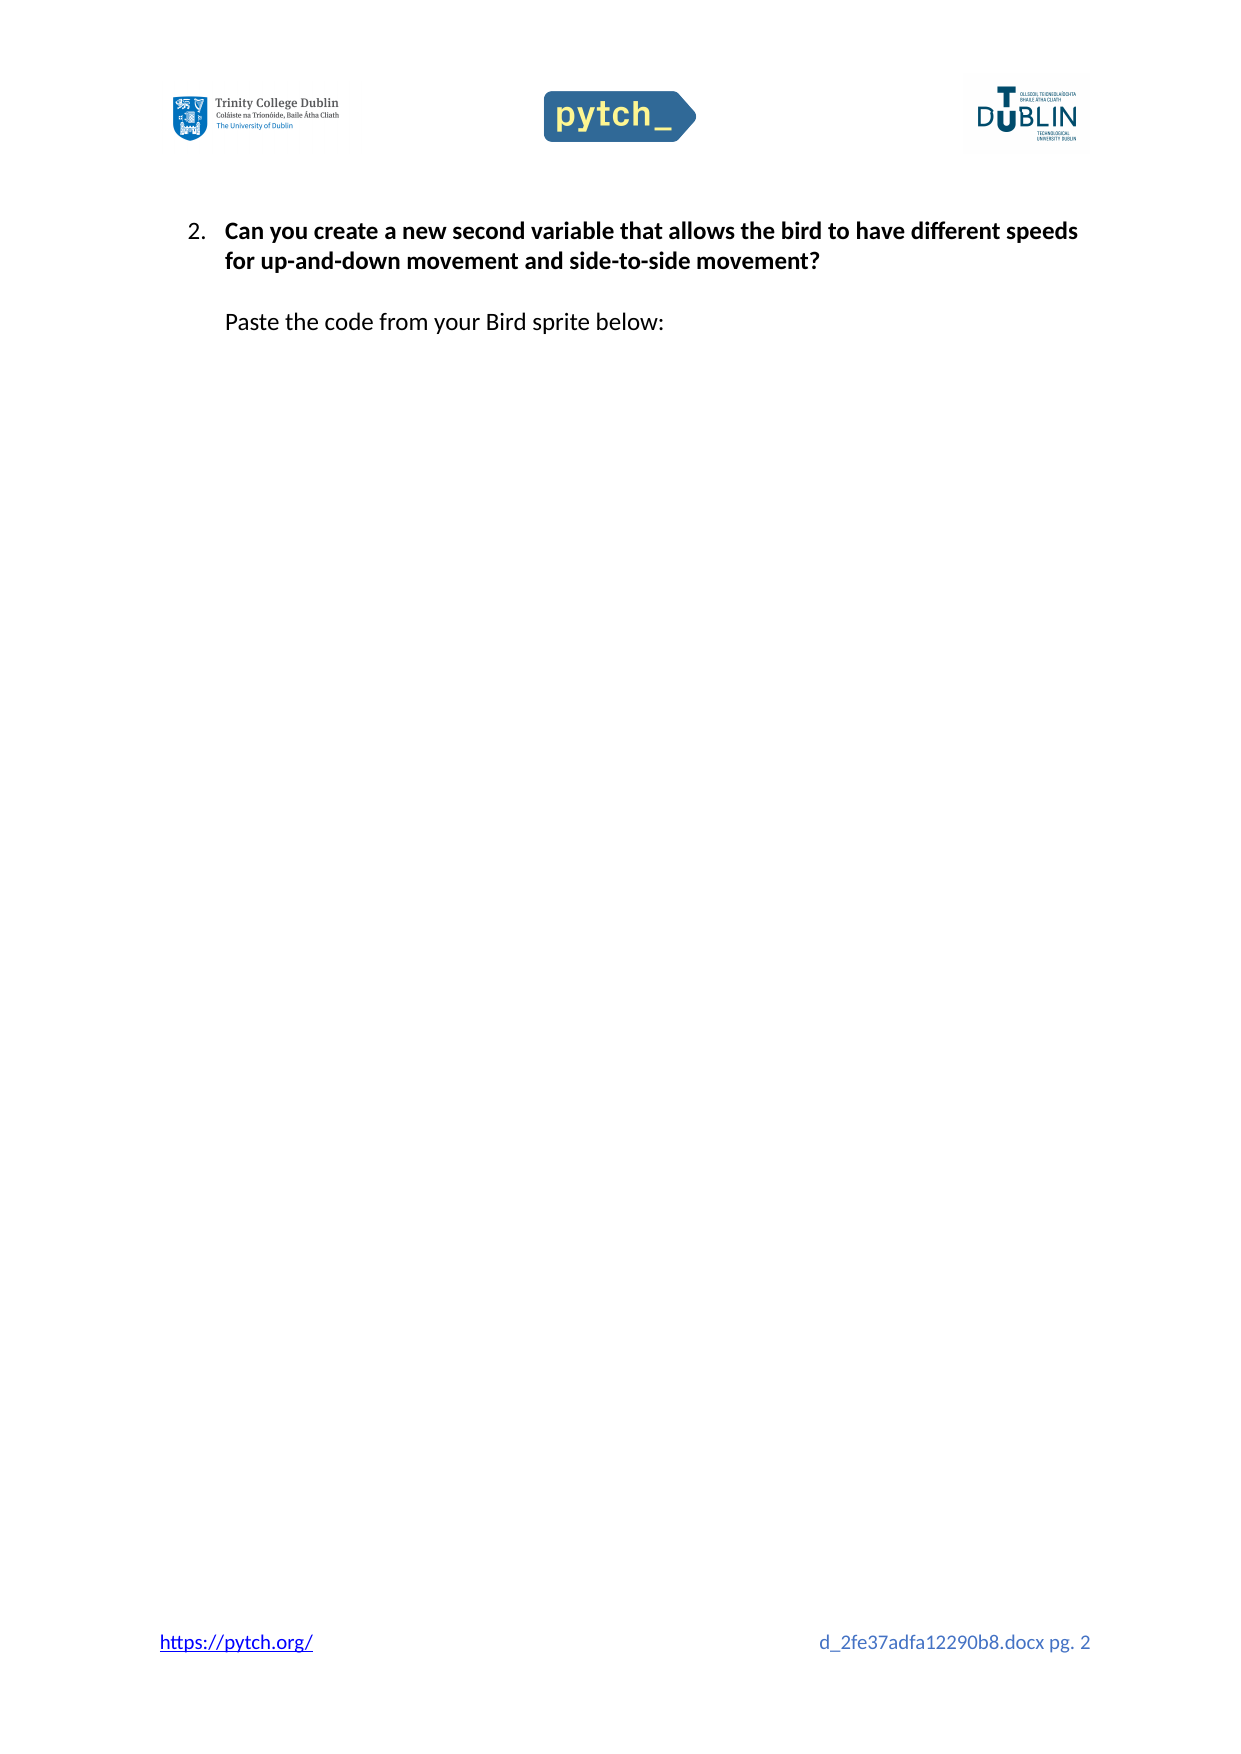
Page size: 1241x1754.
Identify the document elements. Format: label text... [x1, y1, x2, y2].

list Can you create a new second variable that allows the bird to have different speeds for up-and-down movement and side-to-side movement? Paste the code from your Bird sprite below: [187, 215, 1090, 337]
picture [496, 78, 744, 154]
picture [150, 81, 362, 154]
picture [963, 73, 1091, 154]
